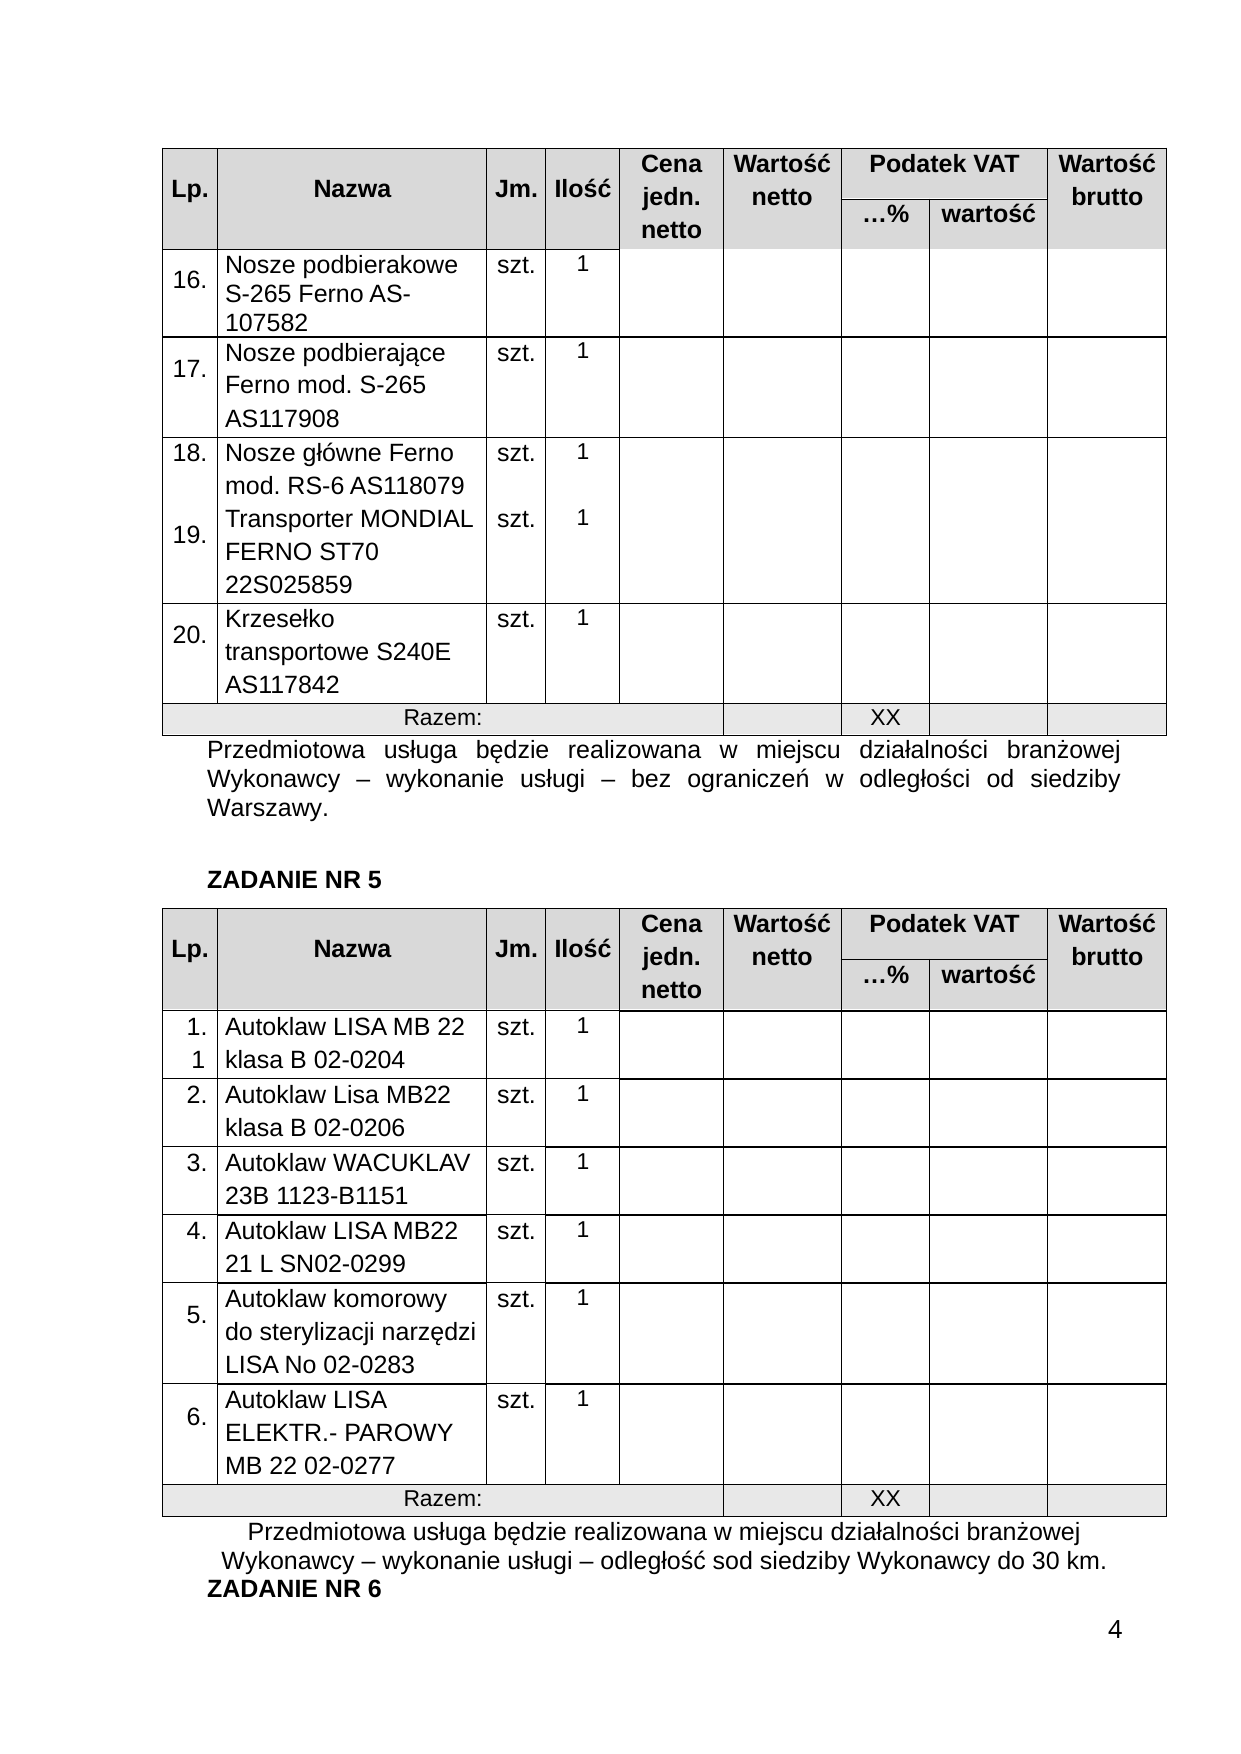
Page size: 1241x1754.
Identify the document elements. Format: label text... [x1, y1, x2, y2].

table_cell [842, 1284, 929, 1383]
table_cell [1048, 1012, 1166, 1078]
table_header Wartość netto [724, 149, 841, 249]
table_cell [724, 338, 841, 437]
table_cell [1048, 504, 1166, 603]
table_cell [930, 1012, 1047, 1078]
table_cell [930, 249, 1047, 336]
table_cell [620, 1080, 723, 1146]
table_cell szt. [487, 604, 545, 703]
table_cell Autoklaw komorowy do sterylizacji narzędzi LISA No 02-0283 [218, 1284, 486, 1383]
table_cell [620, 438, 723, 504]
table_cell [163, 1147, 217, 1214]
table_cell [163, 338, 217, 437]
table_cell [1048, 1485, 1166, 1516]
table_cell [620, 1385, 723, 1484]
table_cell [724, 1080, 841, 1146]
table_cell szt. [487, 338, 545, 437]
text ZADANIE NR 6 [207, 1574, 1121, 1603]
table_cell [724, 1385, 841, 1484]
table_cell [1048, 1216, 1166, 1282]
table_cell [620, 249, 723, 336]
table_cell [930, 1080, 1047, 1146]
table_cell [842, 249, 929, 336]
table_cell 1 [546, 338, 619, 437]
table_cell 1 [546, 604, 619, 703]
table_cell [724, 604, 841, 703]
table_cell [620, 1284, 723, 1383]
table_cell [930, 1148, 1047, 1214]
table_cell [163, 438, 217, 504]
table_cell [620, 338, 723, 437]
table_header Nazwa [218, 149, 486, 249]
table_cell [1048, 604, 1166, 703]
table_cell Autoklaw WACUKLAV 23B 1123-B1151 [218, 1147, 486, 1214]
table_cell Nosze podbierające Ferno mod. S-265 AS117908 [218, 338, 486, 437]
table_cell [930, 438, 1047, 504]
table_cell [842, 338, 929, 437]
table_cell [1048, 438, 1166, 504]
text Przedmiotowa usługa będzie realizowana w miejscu działalności branżowej Wykonawcy – wykonanie usługi – bez ograniczeń w odległości od siedziby Warszawy. [207, 736, 1122, 822]
table_cell Nosze główne Ferno mod. RS-6 AS118079 [218, 438, 486, 504]
table_cell szt. [487, 250, 545, 336]
table_header Podatek VAT [842, 909, 1047, 959]
table_cell [724, 249, 841, 336]
table_header Jm. [487, 909, 545, 1009]
table_cell 1 [546, 1011, 619, 1078]
table_cell [724, 1216, 841, 1282]
table_cell szt. [487, 438, 545, 504]
table_header Lp. [163, 909, 217, 1009]
table_cell Razem: [163, 1485, 723, 1516]
table_cell [620, 504, 723, 603]
table_cell szt. [487, 504, 545, 603]
table_cell [163, 1079, 217, 1146]
table_cell szt. [487, 1215, 545, 1282]
table_cell [163, 250, 217, 336]
table_cell 1 [163, 1011, 217, 1078]
table_cell wartość [930, 960, 1047, 1009]
table_cell [930, 604, 1047, 703]
table_cell [930, 1485, 1047, 1516]
table_header Cena jedn. netto [620, 149, 723, 249]
table_cell …% [842, 200, 929, 249]
table_cell Krzesełko transportowe S240E AS117842 [218, 604, 486, 703]
table_cell [1048, 704, 1166, 734]
table_cell 1 [546, 1079, 619, 1146]
table_cell [842, 1148, 929, 1214]
table_cell [724, 438, 841, 504]
table_cell [1048, 1385, 1166, 1484]
table_cell [930, 1385, 1047, 1484]
table_cell [724, 1284, 841, 1383]
table_header Lp. [163, 149, 217, 249]
table_cell szt. [487, 1079, 545, 1146]
table_cell 1 [546, 1216, 619, 1282]
table_header Ilość [546, 149, 619, 249]
table_header Podatek VAT [842, 149, 1047, 198]
table_cell [163, 504, 217, 603]
table_cell 1 [546, 250, 619, 336]
table_cell Autoklaw LISA ELEKTR.- PAROWY MB 22 02-0277 [218, 1385, 486, 1484]
table_cell Transporter MONDIAL FERNO ST70 22S025859 [218, 504, 486, 603]
table_cell [620, 1216, 723, 1282]
table_cell Nosze podbierakowe S-265 Ferno AS-107582 [218, 250, 486, 336]
table_cell [724, 1148, 841, 1214]
table_cell [724, 1485, 841, 1516]
table_cell 1 [546, 504, 619, 603]
table_cell 1 [546, 1148, 619, 1214]
table_cell XX [842, 704, 929, 734]
table_header Jm. [487, 149, 545, 249]
table_cell wartość [930, 200, 1047, 249]
table_cell [163, 1215, 217, 1282]
table_cell [842, 604, 929, 703]
table_header Cena jedn. netto [620, 909, 723, 1009]
table_cell [1048, 1284, 1166, 1383]
table_header Wartość brutto [1048, 149, 1166, 249]
table_header Ilość [546, 909, 619, 1009]
table_cell szt. [487, 1147, 545, 1214]
table_cell [620, 1012, 723, 1078]
table_cell 1 [546, 1385, 619, 1484]
table_cell [163, 604, 217, 703]
table_cell [1048, 338, 1166, 437]
table_cell [930, 704, 1047, 734]
table_cell Razem: [163, 704, 723, 734]
table_cell [930, 504, 1047, 603]
table_cell [930, 1216, 1047, 1282]
table_cell Autoklaw LISA MB22 21 L SN02-0299 [218, 1216, 486, 1282]
table_cell [842, 1080, 929, 1146]
table_cell [930, 338, 1047, 437]
table_cell [163, 1283, 217, 1383]
table_cell 1 [546, 438, 619, 504]
table_cell [842, 1385, 929, 1484]
table_cell [1048, 1148, 1166, 1214]
table_cell szt. [487, 1384, 545, 1484]
table_cell szt. [487, 1011, 545, 1078]
table_cell [620, 604, 723, 703]
table_header Wartość netto [724, 909, 841, 1009]
table_cell 1 [546, 1284, 619, 1383]
table_cell [163, 1384, 217, 1484]
table_header Nazwa [218, 909, 486, 1009]
table_cell [724, 704, 841, 734]
table_cell [842, 504, 929, 603]
table_cell Autoklaw Lisa MB22 klasa B 02-0206 [218, 1079, 486, 1146]
table_cell [724, 1012, 841, 1078]
table_cell [842, 1216, 929, 1282]
table_cell [1048, 249, 1166, 336]
table_cell [1048, 1080, 1166, 1146]
table_cell [724, 504, 841, 603]
table_cell [930, 1284, 1047, 1383]
table_cell XX [842, 1485, 929, 1516]
table_cell Autoklaw LISA MB 22 klasa B 02-0204 [218, 1011, 486, 1078]
text ZADANIE NR 5 [207, 865, 1121, 894]
table_cell [842, 438, 929, 504]
table_cell [620, 1148, 723, 1214]
text Przedmiotowa usługa będzie realizowana w miejscu działalności branżowej Wykonawcy – wykonanie usługi – odległość sod siedziby Wykonawcy do 30 km. [207, 1517, 1122, 1574]
table_cell …% [842, 960, 929, 1009]
table_cell szt. [487, 1283, 545, 1383]
table_header Wartość brutto [1048, 909, 1166, 1009]
table_cell [842, 1012, 929, 1078]
